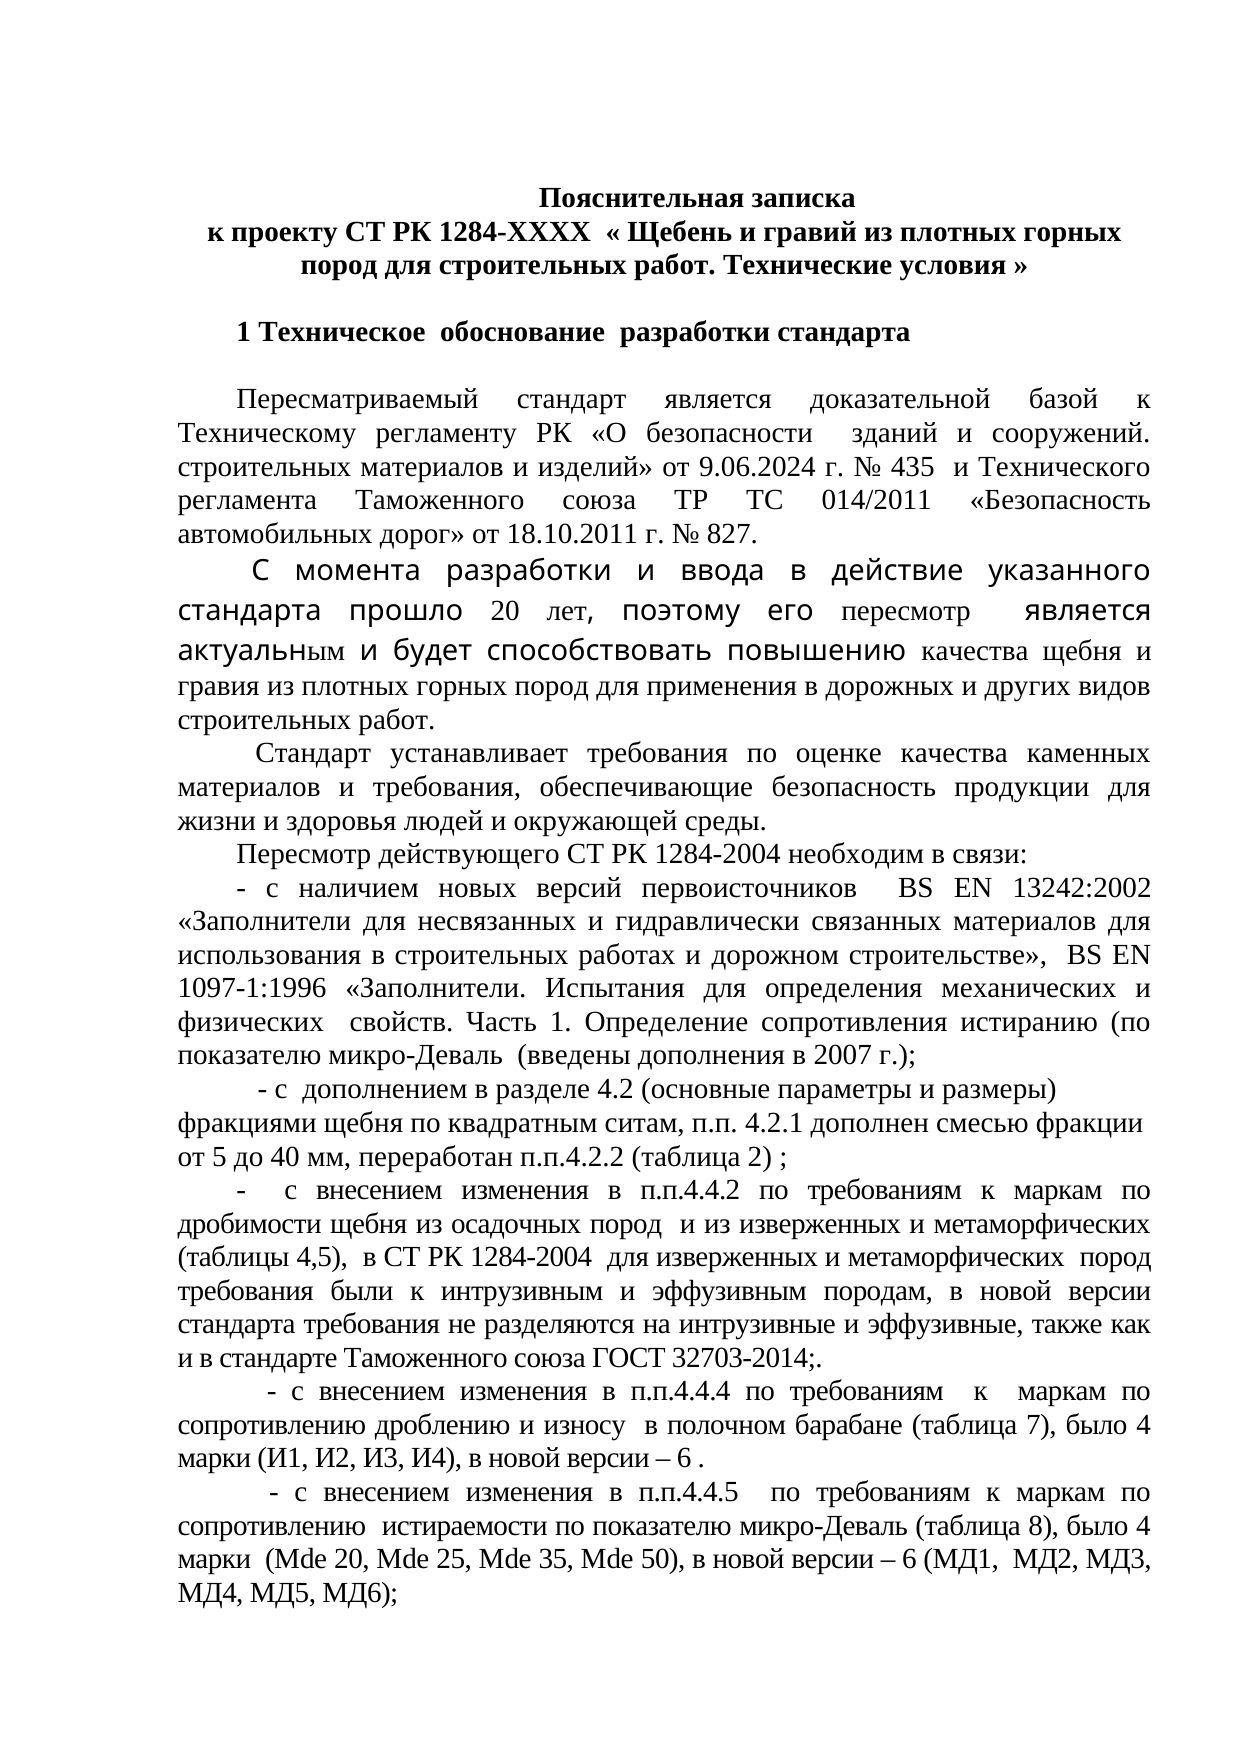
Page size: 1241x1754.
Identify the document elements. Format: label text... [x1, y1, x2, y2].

text - с дополнением в разделе 4.2 (основные параметры и размеры) фракциями щебня по квадратным ситам, п.п. 4.2.1 дополнен смесью фракции от 5 до 40 мм, переработан п.п.4.2.2 (таблица 2) ; [177, 1072, 1152, 1172]
text - с внесением изменения в п.п.4.4.4 по требованиям к маркам по сопротивлению дроблению и износу в полочном барабане (таблица 7), было 4 марки (И1, И2, И3, И4), в новой версии – 6 . [177, 1373, 1152, 1474]
text Пересматриваемый стандарт является доказательной базой к Техническому регламенту РК «О безопасности зданий и сооружений. строительных материалов и изделий» от 9.06.2024 г. № 435 и Технического регламента Таможенного союза ТР ТС 014/2011 «Безопасность автомобильных дорог» от 18.10.2011 г. № 827. [177, 382, 1152, 549]
text к проекту СТ РК 1284-ХХХХ « Щебень и гравий из плотных горных пород для строительных работ. Технические условия » [177, 214, 1152, 281]
text - с наличием новых версий первоисточников BS EN 13242:2002 «Заполнители для несвязанных и гидравлически связанных материалов для использования в строительных работах и ​​дорожном строительстве», BS EN 1097-1:1996 «Заполнители. Испытания для определения механических и физических свойств. Часть 1. Определение сопротивления истиранию (по показателю микро-Деваль (введены дополнения в 2007 г.); [177, 870, 1152, 1071]
text - с внесением изменения в п.п.4.4.2 по требованиям к маркам по дробимости щебня из осадочных пород и из изверженных и метаморфических (таблицы 4,5), в СТ РК 1284-2004 для изверженных и метаморфических пород требования были к интрузивным и эффузивным породам, в новой версии стандарта требования не разделяются на интрузивные и эффузивные, также как и в стандарте Таможенного союза ГОСТ 32703-2014;. [177, 1172, 1152, 1373]
text Пересмотр действующего СТ РК 1284-2004 необходим в связи: [177, 836, 1152, 870]
text Пояснительная записка [177, 180, 1152, 214]
text Стандарт устанавливает требования по оценке качества каменных материалов и требования, обеспечивающие безопасность продукции для жизни и здоровья людей и окружающей среды. [177, 736, 1152, 836]
text С момента разработки и ввода в действие указанного стандарта прошло 20 лет, поэтому его пересмотр является актуальным и будет способствовать повышению качества щебня и гравия из плотных горных пород для применения в дорожных и других видов строительных работ. [177, 549, 1152, 736]
text - с внесением изменения в п.п.4.4.5 по требованиям к маркам по сопротивлению истираемости по показателю микро-Деваль (таблица 8), было 4 марки (Мde 20, Мde 25, Мde 35, Мde 50), в новой версии – 6 (МД1, МД2, МД3, МД4, МД5, МД6); [177, 1474, 1152, 1608]
text 1 Техническое обоснование разработки стандарта [177, 314, 1152, 348]
